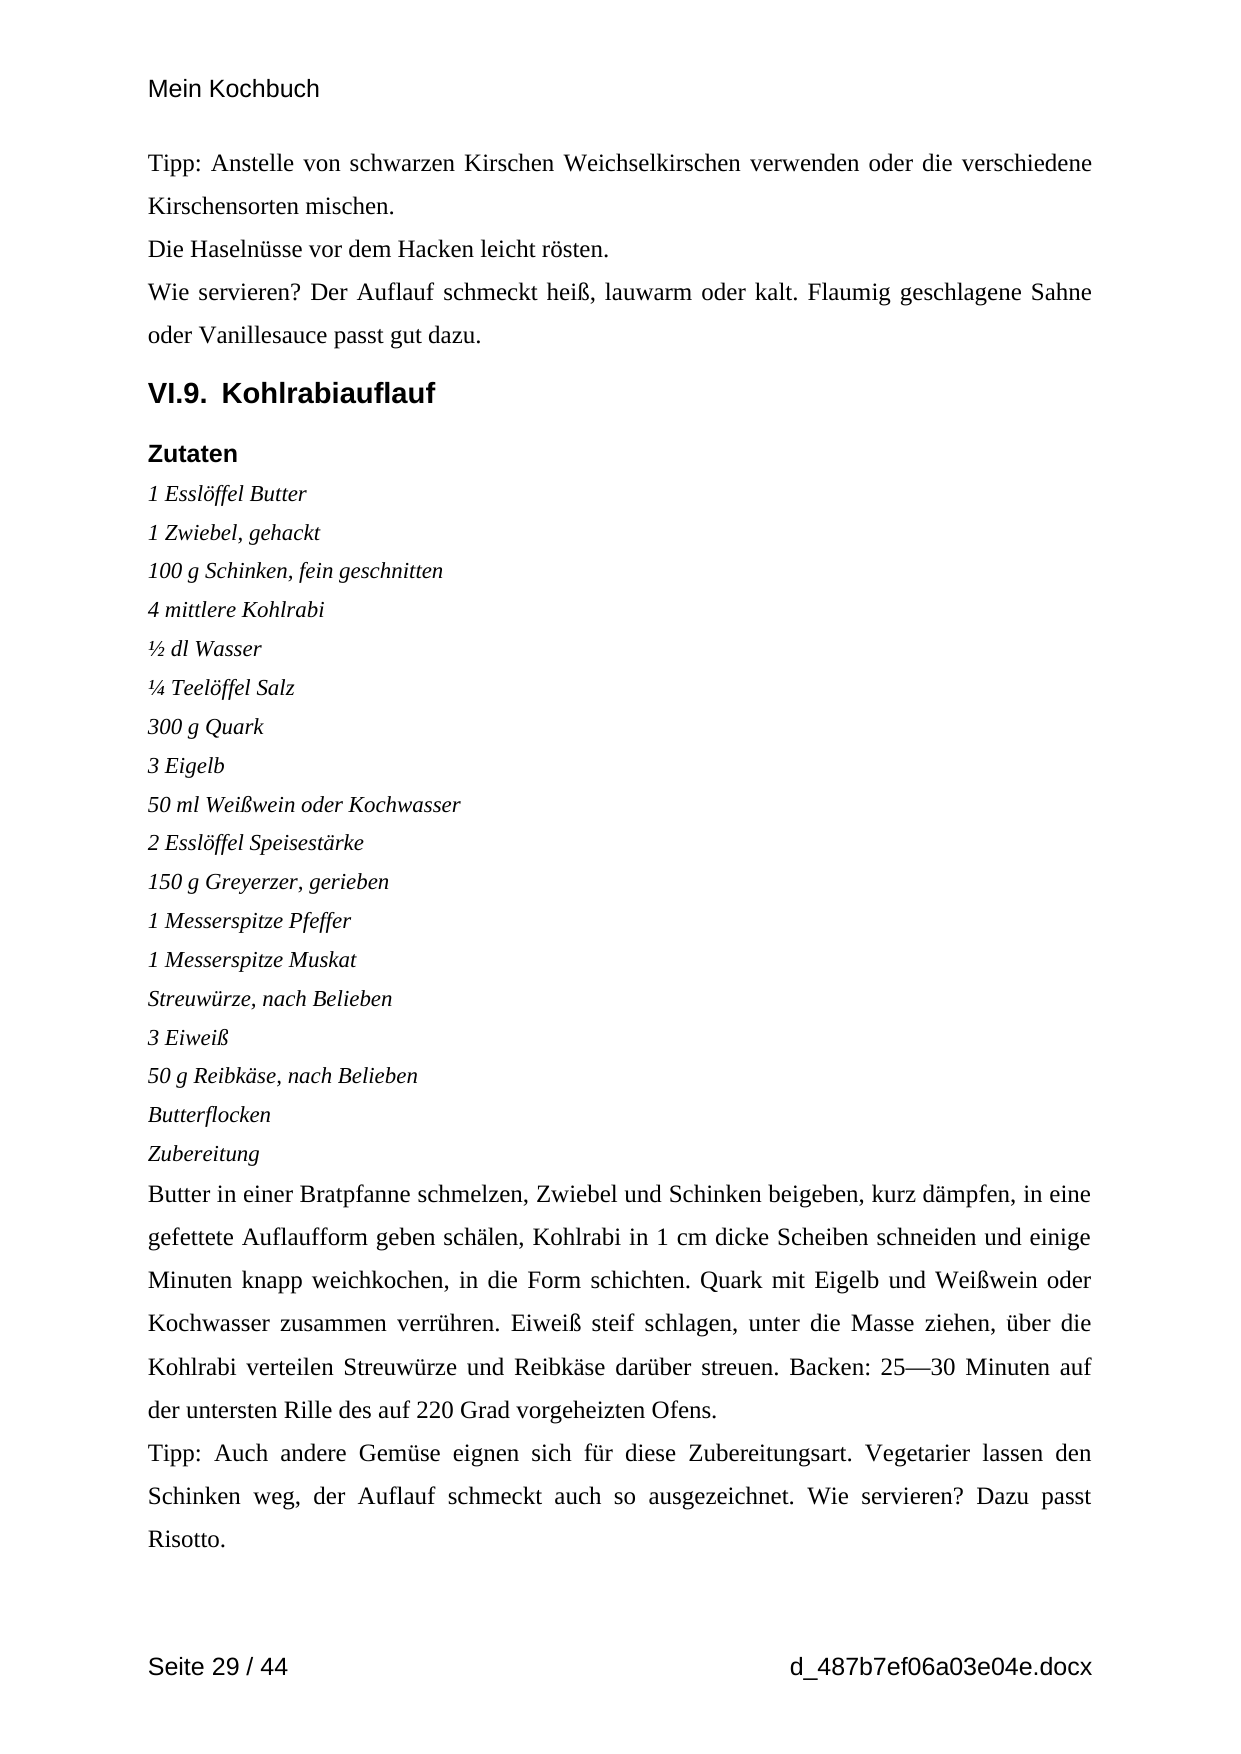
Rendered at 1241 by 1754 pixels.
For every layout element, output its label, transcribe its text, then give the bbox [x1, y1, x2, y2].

text 1 Messerspitze Pfeffer [148, 907, 1093, 933]
text Tipp: Anstelle von schwarzen Kirschen Weichselkirschen verwenden oder die verschiedene Kirschensorten mischen. [148, 148, 1093, 219]
text 1 Messerspitze Muskat [148, 946, 1093, 972]
text 4 mittlere Kohlrabi [148, 596, 1093, 623]
text 1 Esslöffel Butter [148, 480, 1093, 506]
text Tipp: Auch andere Gemüse eignen sich für diese Zubereitungsart. Vegetarier lassen den Schinken weg, der Auflauf schmeckt auch so ausgezeichnet. Wie servieren? Dazu passt Risotto. [148, 1438, 1093, 1553]
text ½ dl Wasser [148, 635, 1093, 662]
text 1 Zwiebel, gehackt [148, 519, 1093, 545]
subtitle Kohlrabiauflauf [148, 376, 1093, 409]
text 2 Esslöffel Speisestärke [148, 829, 1093, 856]
text 300 g Quark [148, 713, 1093, 739]
text 3 Eiweiß [148, 1024, 1093, 1050]
text Wie servieren? Der Auflauf schmeckt heiß, lauwarm oder kalt. Flaumig geschlagene Sahne oder Vanillesauce passt gut dazu. [148, 277, 1093, 349]
text Butter in einer Bratpfanne schmelzen, Zwiebel und Schinken beigeben, kurz dämpfen, in eine gefettete Auflaufform geben schälen, Kohlrabi in 1 cm dicke Scheiben schneiden und einige Minuten knapp weichkochen, in die Form schichten. Quark mit Eigelb und Weißwein oder Kochwasser zusammen verrühren. Eiweiß steif schlagen, unter die Masse ziehen, über die Kohlrabi verteilen Streuwürze und Reibkäse darüber streuen. Backen: 25—30 Minuten auf der untersten Rille des auf 220 Grad vorgeheizten Ofens. [148, 1179, 1093, 1423]
text 50 g Reibkäse, nach Belieben [148, 1063, 1093, 1089]
text 100 g Schinken, fein geschnitten [148, 557, 1093, 584]
text ¼ Teelöffel Salz [148, 674, 1093, 700]
text 150 g Greyerzer, gerieben [148, 868, 1093, 895]
text 3 Eigelb [148, 752, 1093, 778]
subtitle Zutaten [148, 438, 1093, 467]
text Streuwürze, nach Belieben [148, 985, 1093, 1011]
text Butterflocken [148, 1101, 1093, 1128]
text Zubereitung [148, 1140, 1093, 1167]
text Die Haselnüsse vor dem Hacken leicht rösten. [148, 234, 1093, 263]
text 50 ml Weißwein oder Kochwasser [148, 791, 1093, 817]
